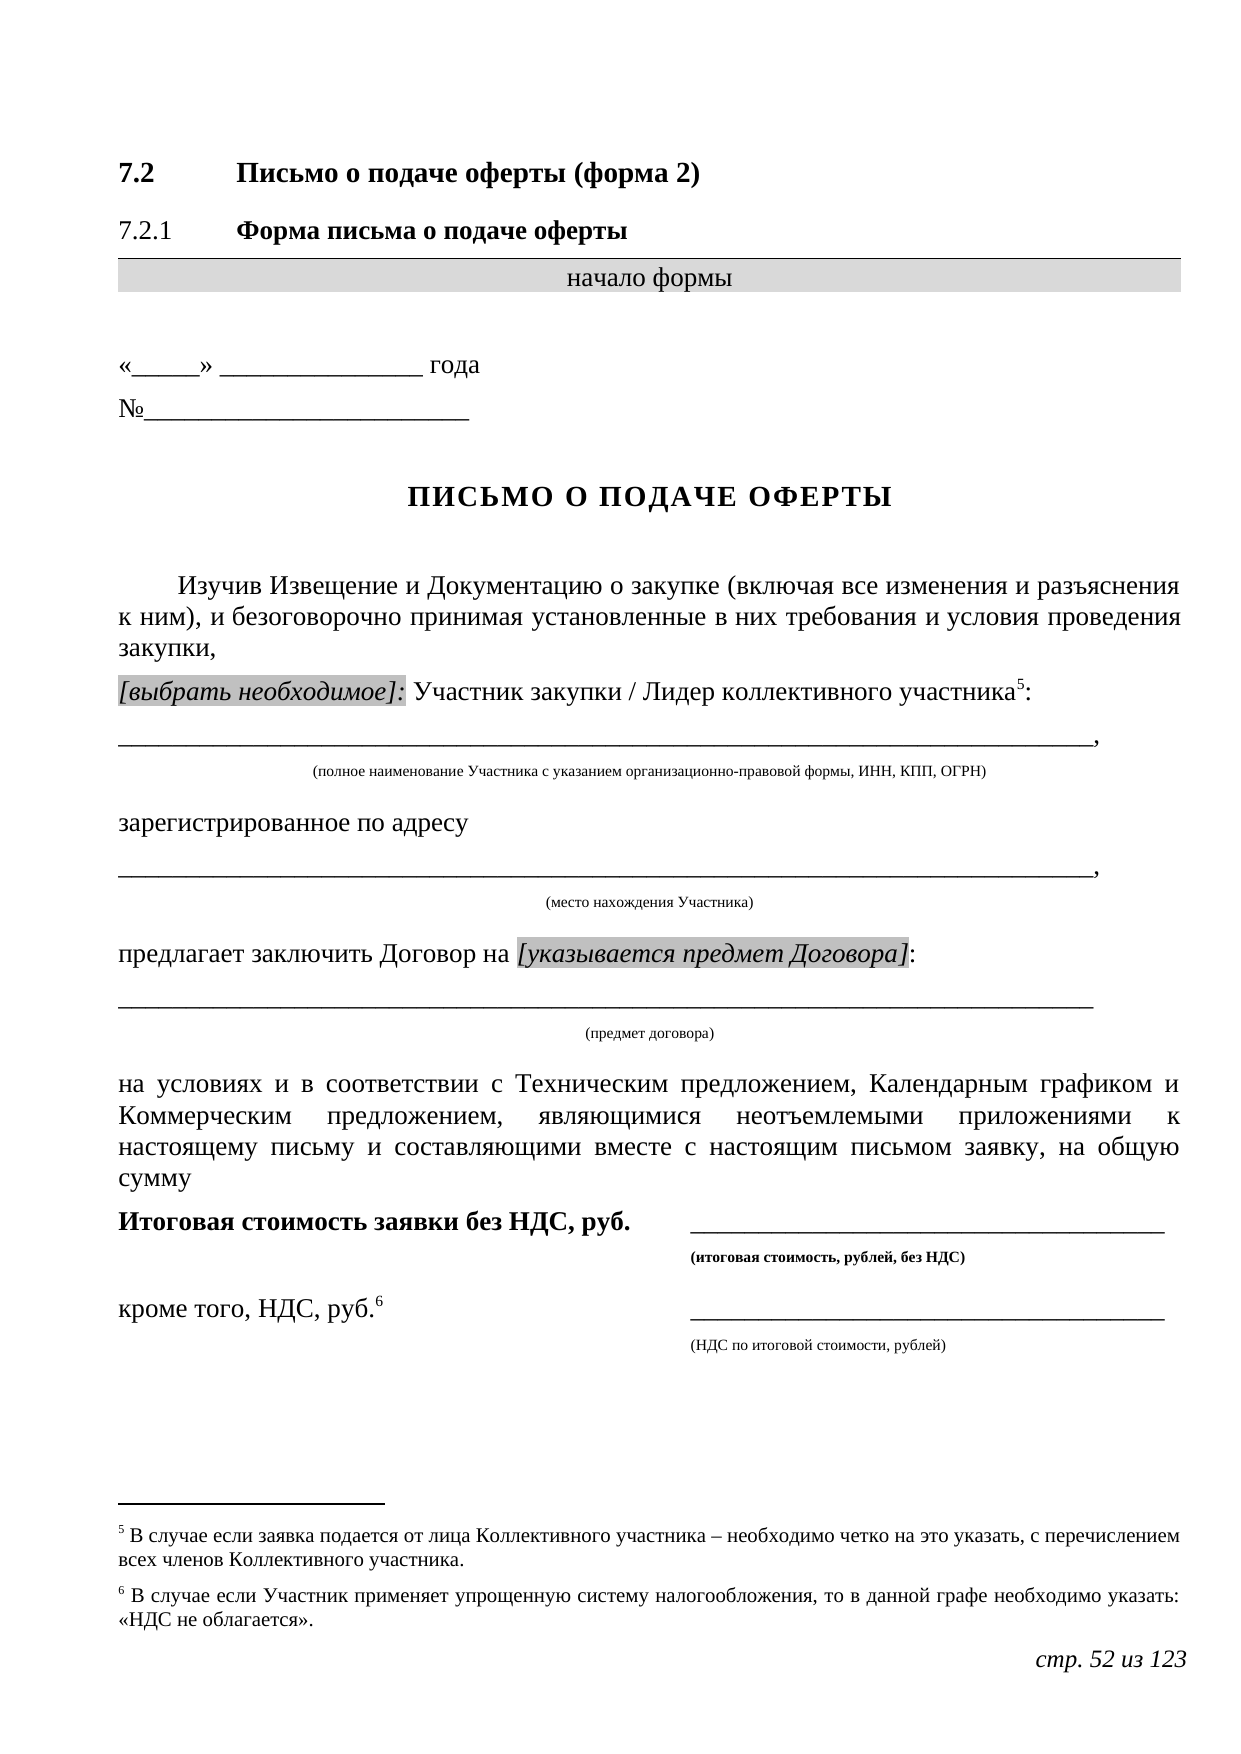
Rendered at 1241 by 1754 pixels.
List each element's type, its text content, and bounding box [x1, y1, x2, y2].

text (предмет договора) [118, 1024, 1181, 1055]
text зарегистрированное по адресу [118, 806, 1181, 837]
text предлагает заключить Договор на [указывается предмет Договора]: [909, 937, 1181, 968]
text [выбрать необходимое]: Участник закупки / Лидер коллективного участника: [406, 675, 1181, 706]
text (полное наименование Участника с указанием организационно-правовой формы, ИНН, КПП, ОГРН) [118, 762, 1181, 793]
text начало формы [118, 259, 1181, 292]
table_cell ___________________________________ (НДС по итоговой стоимости, рублей) [679, 1280, 1185, 1367]
table_cell кроме того, НДС, руб. [107, 1280, 679, 1367]
text предлагает заключить Договор на [указывается предмет Договора]: [118, 937, 517, 968]
table_header Итоговая стоимость заявки без НДС, руб. [107, 1192, 679, 1279]
text «_____» _______________ года [118, 348, 635, 379]
text (место нахождения Участника) [118, 893, 1181, 924]
table_header ___________________________________ (итоговая стоимость, рублей, без НДС) [679, 1192, 1185, 1279]
text Изучив Извещение и Документацию о закупке (включая все изменения и разъяснения к ним), и безоговорочно принимая установленные в них требования и условия проведения закупки, [118, 569, 1181, 662]
text Форма письма о подаче оферты [118, 214, 1181, 245]
text ________________________________________________________________________, [118, 849, 1181, 881]
text ________________________________________________________________________ [118, 980, 1181, 1011]
subtitle Письмо о подаче оферты (форма 2) [118, 156, 1181, 189]
text ________________________________________________________________________, [118, 718, 1181, 749]
text Письмо о подаче оферты [118, 479, 1181, 513]
text на условиях и в соответствии с Техническим предложением, Календарным графиком и Коммерческим предложением, являющимися неотъемлемыми приложениями к настоящему письму и составляющими вместе с настоящим письмом заявку, на общую сумму [118, 1068, 1181, 1192]
text №________________________ [118, 392, 635, 423]
